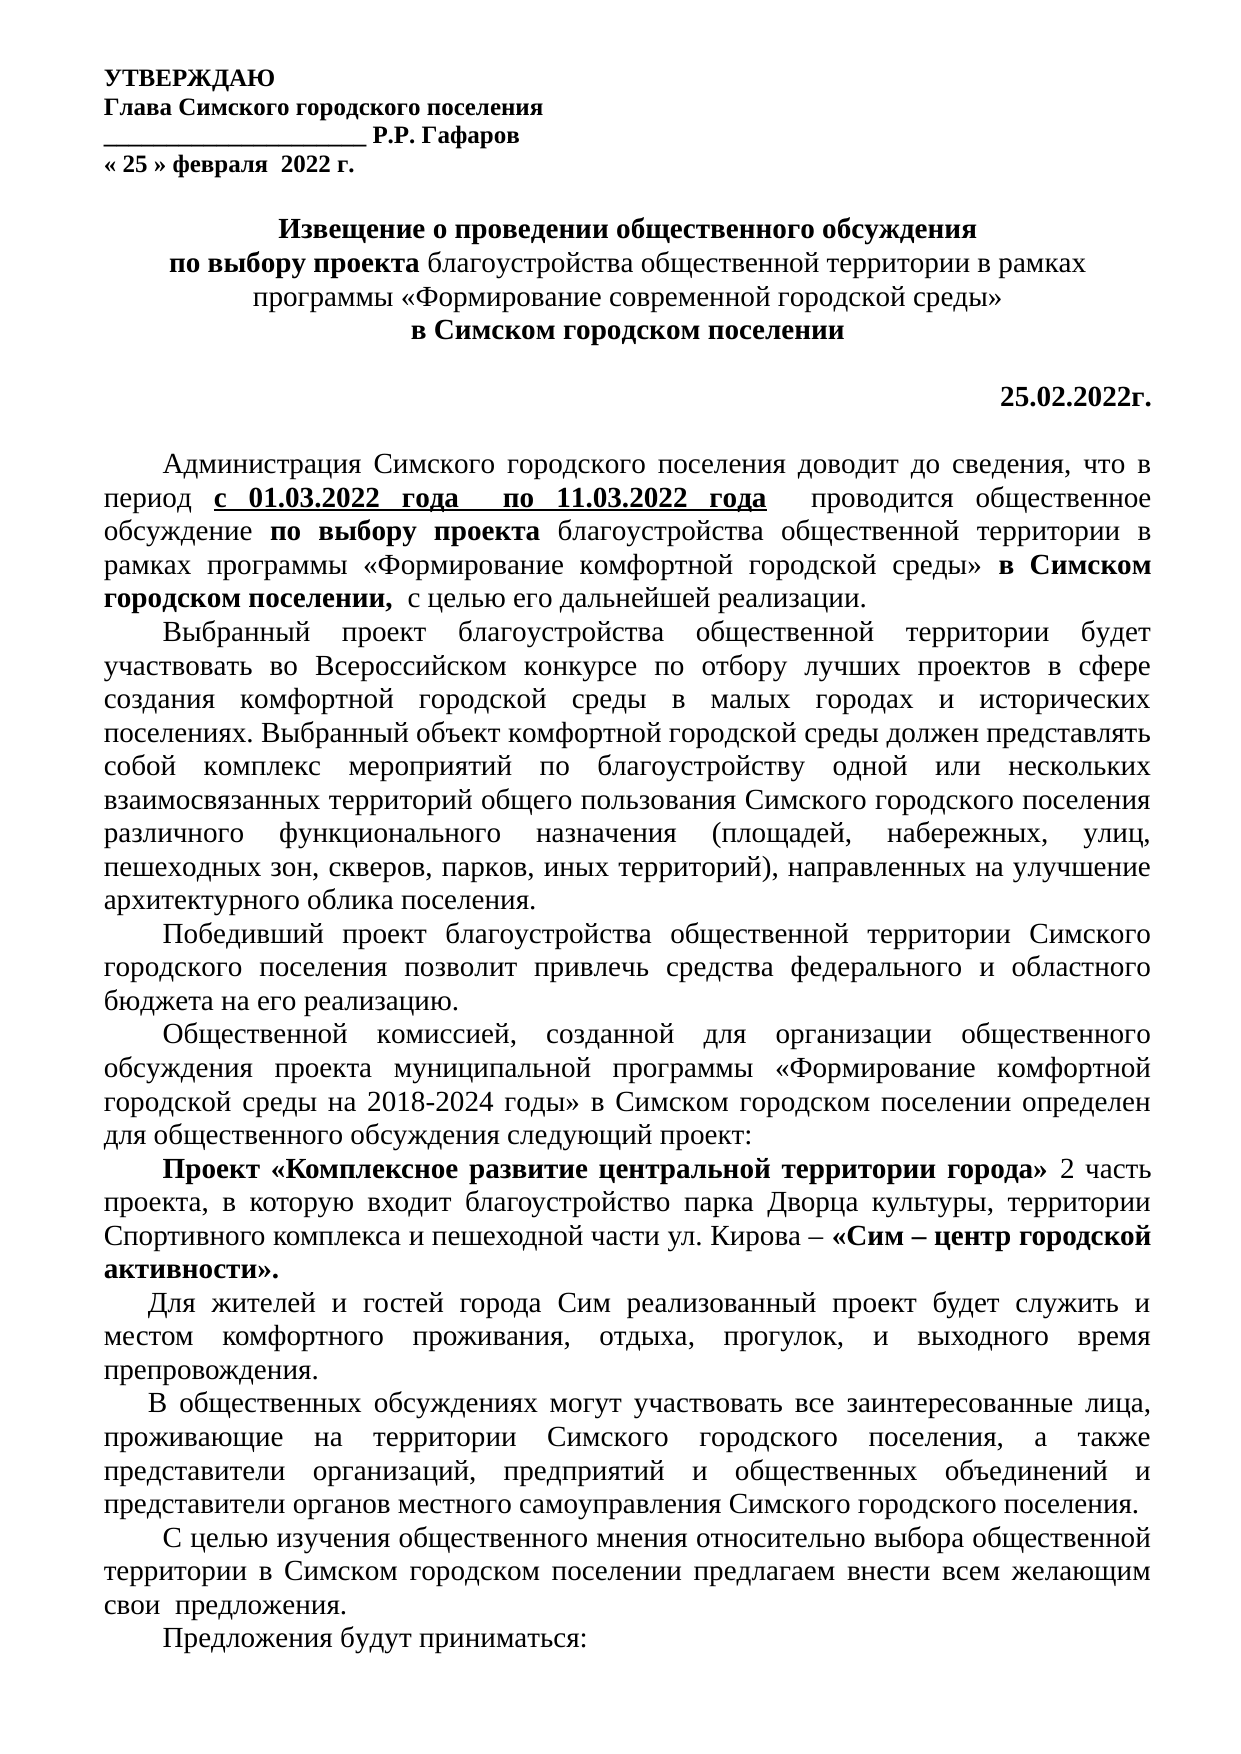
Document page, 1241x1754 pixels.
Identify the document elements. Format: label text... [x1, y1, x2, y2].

title « 25 » февраля 2022 г. [103, 149, 1152, 178]
text В общественных обсуждениях могут участвовать все заинтересованные лица, проживающие на территории Симского городского поселения, а также представители организаций, предприятий и общественных объединений и представители органов местного самоуправления Симского городского поселения. [103, 1386, 1152, 1520]
text в Симском городском поселении [103, 312, 1152, 346]
text Общественной комиссией, созданной для организации общественного обсуждения проекта муниципальной программы «Формирование комфортной городской среды на 2018-2024 годы» в Симском городском поселении определен для общественного обсуждения следующий проект: [103, 1017, 1152, 1151]
text _____________________ Р.Р. Гафаров [103, 121, 1152, 149]
text по выбору проекта благоустройства общественной территории в рамках программы «Формирование современной городской среды» [103, 245, 1152, 312]
text 25.02.2022г. [103, 379, 1152, 413]
text Выбранный проект благоустройства общественной территории будет участвовать во Всероссийском конкурсе по отбору лучших проектов в сфере создания комфортной городской среды в малых городах и исторических поселениях. Выбранный объект комфортной городской среды должен представлять собой комплекс мероприятий по благоустройству одной или нескольких взаимосвязанных территорий общего пользования Симского городского поселения различного функционального назначения (площадей, набережных, улиц, пешеходных зон, скверов, парков, иных территорий), направленных на улучшение архитектурного облика поселения. [103, 614, 1152, 916]
text Предложения будут приниматься: [103, 1620, 1152, 1654]
text Глава Симского городского поселения [103, 92, 1152, 121]
text С целью изучения общественного мнения относительно выбора общественной территории в Симском городском поселении предлагаем внести всем желающим свои предложения. [103, 1520, 1152, 1620]
list Проект «Комплексное развитие центральной территории города» 2 часть проекта, в которую входит благоустройство парка Дворца культуры, территории Спортивного комплекса и пешеходной части ул. Кирова – «Сим – центр городской активности». [103, 1151, 1152, 1285]
list Для жителей и гостей города Сим реализованный проект будет служить и местом комфортного проживания, отдыха, прогулок, и выходного время препровождения. [103, 1285, 1152, 1386]
text Администрация Симского городского поселения доводит до сведения, что в период с 01.03.2022 года по 11.03.2022 года проводится общественное обсуждение по выбору проекта благоустройства общественной территории в рамках программы «Формирование комфортной городской среды» в Симском городском поселении, с целью его дальнейшей реализации. [103, 446, 1152, 614]
text УТВЕРЖДАЮ [103, 63, 1152, 92]
text Победивший проект благоустройства общественной территории Симского городского поселения позволит привлечь средства федерального и областного бюджета на его реализацию. [103, 916, 1152, 1017]
text Извещение о проведении общественного обсуждения [103, 212, 1152, 245]
